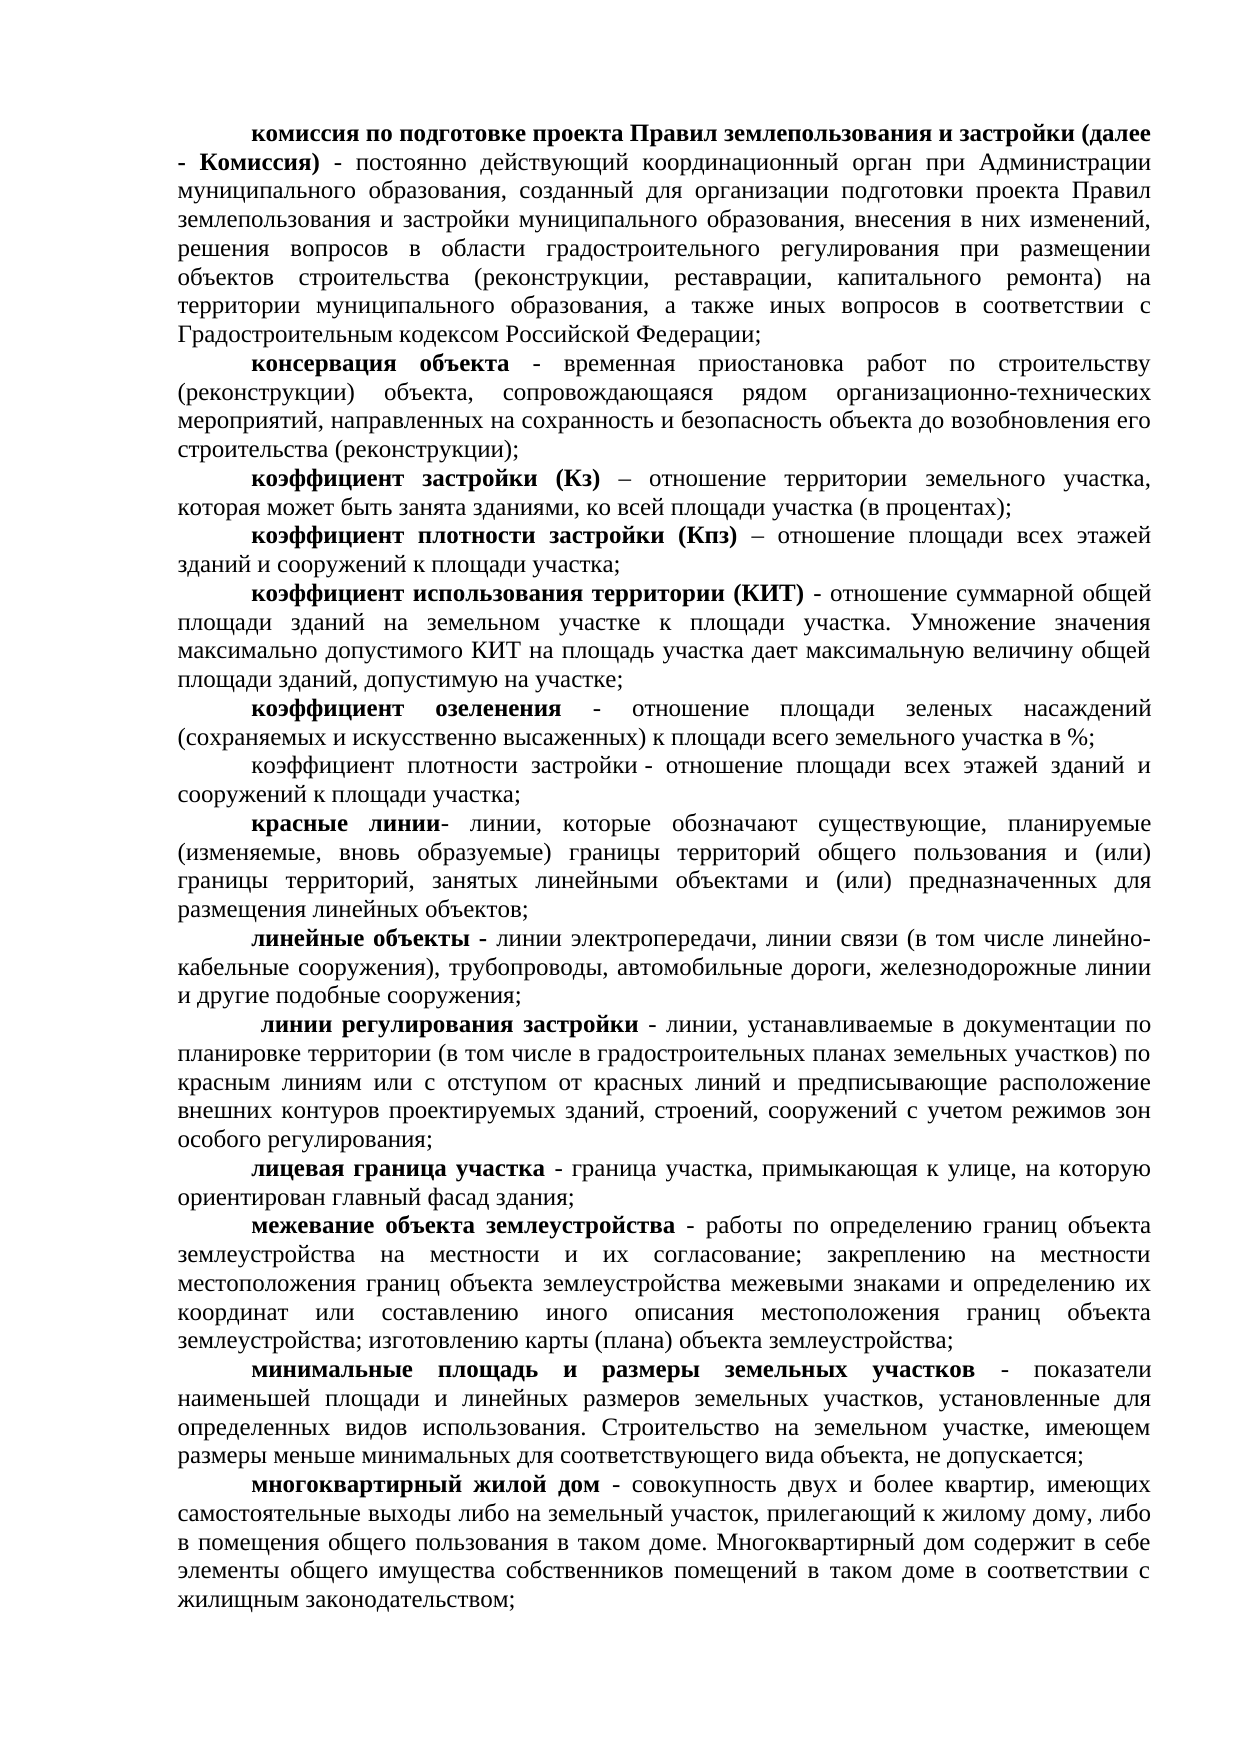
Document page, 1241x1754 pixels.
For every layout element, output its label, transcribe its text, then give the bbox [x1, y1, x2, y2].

text многоквартирный жилой дом - совокупность двух и более квартир, имеющих самостоятельные выходы либо на земельный участок, прилегающий к жилому дому, либо в помещения общего пользования в таком доме. Многоквартирный дом содержит в себе элементы общего имущества собственников помещений в таком доме в соответствии с жилищным законодательством; [177, 1469, 1152, 1613]
text коэффициент использования территории (КИТ) - отношение суммарной общей площади зданий на земельном участке к площади участка. Умножение значения максимально допустимого КИТ на площадь участка дает максимальную величину общей площади зданий, допустимую на участке; [177, 578, 1152, 693]
text коэффициент застройки (Кз) – отношение территории земельного участка, которая может быть занята зданиями, ко всей площади участка (в процентах); [177, 463, 1152, 521]
text линейные объекты - линии электропередачи, линии связи (в том числе линейно-кабельные сооружения), трубопроводы, автомобильные дороги, железнодорожные линии и другие подобные сооружения; [177, 923, 1152, 1009]
text коэффициент плотности застройки - отношение площади всех этажей зданий и сооружений к площади участка; [177, 751, 1152, 808]
text красные линии- линии, которые обозначают существующие, планируемые (изменяемые, вновь образуемые) границы территорий общего пользования и (или) границы территорий, занятых линейными объектами и (или) предназначенных для размещения линейных объектов; [177, 808, 1152, 923]
text комиссия по подготовке проекта Правил землепользования и застройки (далее - Комиссия) - постоянно действующий координационный орган при Администрации муниципального образования, созданный для организации подготовки проекта Правил землепользования и застройки муниципального образования, внесения в них изменений, решения вопросов в области градостроительного регулирования при размещении объектов строительства (реконструкции, реставрации, капитального ремонта) на территории муниципального образования, а также иных вопросов в соответствии с Градостроительным кодексом Российской Федерации; [177, 118, 1152, 348]
text коэффициент озеленения - отношение площади зеленых насаждений (сохраняемых и искусственно высаженных) к площади всего земельного участка в %; [177, 693, 1152, 751]
text коэффициент плотности застройки (Кпз) – отношение площади всех этажей зданий и сооружений к площади участка; [177, 521, 1152, 578]
text межевание объекта землеустройства - работы по определению границ объекта землеустройства на местности и их согласование; закреплению на местности местоположения границ объекта землеустройства межевыми знаками и определению их координат или составлению иного описания местоположения границ объекта землеустройства; изготовлению карты (плана) объекта землеустройства; [177, 1211, 1152, 1354]
text лицевая граница участка - граница участка, примыкающая к улице, на которую ориентирован главный фасад здания; [177, 1153, 1152, 1211]
text минимальные площадь и размеры земельных участков - показатели наименьшей площади и линейных размеров земельных участков, установленные для определенных видов использования. Строительство на земельном участке, имеющем размеры меньше минимальных для соответствующего вида объекта, не допускается; [177, 1354, 1152, 1469]
text консервация объекта - временная приостановка работ по строительству (реконструкции) объекта, сопровождающаяся рядом организационно-технических мероприятий, направленных на сохранность и безопасность объекта до возобновления его строительства (реконструкции); [177, 348, 1152, 463]
text линии регулирования застройки - линии, устанавливаемые в документации по планировке территории (в том числе в градостроительных планах земельных участков) по красным линиям или с отступом от красных линий и предписывающие расположение внешних контуров проектируемых зданий, строений, сооружений с учетом режимов зон особого регулирования; [177, 1009, 1152, 1153]
